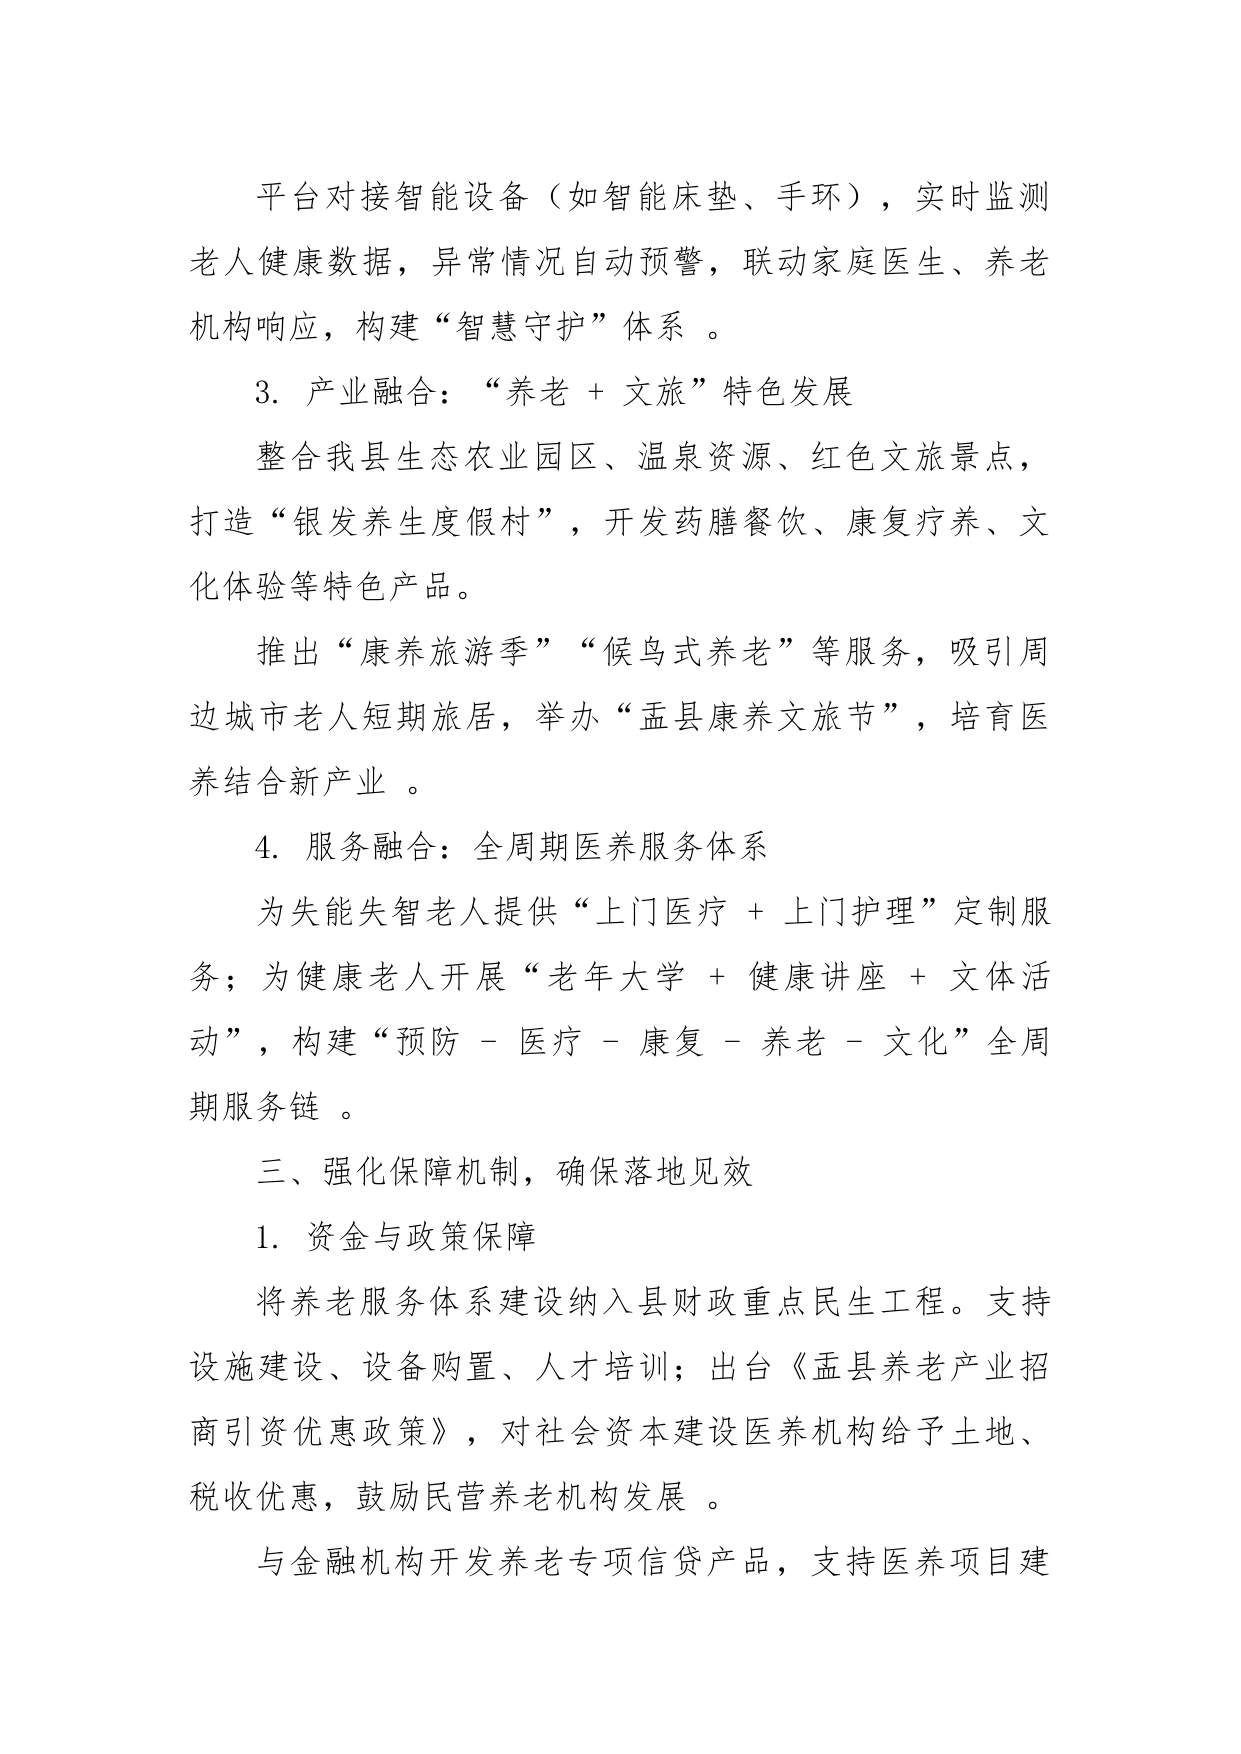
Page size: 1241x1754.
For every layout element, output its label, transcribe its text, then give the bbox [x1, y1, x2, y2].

text 平台对接智能设备（如智能床垫、手环），实时监测老人健康数据，异常情况自动预警，联动家庭医生、养老机构响应，构建“智慧守护”体系 。 [187, 162, 1053, 357]
text 4. 服务融合：全周期医养服务体系 [187, 812, 1053, 877]
text 整合我县生态农业园区、温泉资源、红色文旅景点，打造“银发养生度假村”，开发药膳餐饮、康复疗养、文化体验等特色产品。 [187, 422, 1053, 617]
text 为失能失智老人提供“上门医疗 + 上门护理”定制服务；为健康老人开展“老年大学 + 健康讲座 + 文体活动”，构建“预防 - 医疗 - 康复 - 养老 - 文化”全周期服务链 。 [187, 877, 1053, 1137]
text 三、强化保障机制，确保落地见效 [187, 1137, 1053, 1202]
text 将养老服务体系建设纳入县财政重点民生工程。支持设施建设、设备购置、人才培训；出台《盂县养老产业招商引资优惠政策》，对社会资本建设医养机构给予土地、税收优惠，鼓励民营养老机构发展 。 [187, 1267, 1053, 1527]
text 3. 产业融合：“养老 + 文旅”特色发展 [187, 357, 1053, 422]
text 推出“康养旅游季”“候鸟式养老”等服务，吸引周边城市老人短期旅居，举办“盂县康养文旅节”，培育医养结合新产业 。 [187, 617, 1053, 812]
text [187, 1527, 1053, 1592]
text 1. 资金与政策保障 [187, 1202, 1053, 1267]
